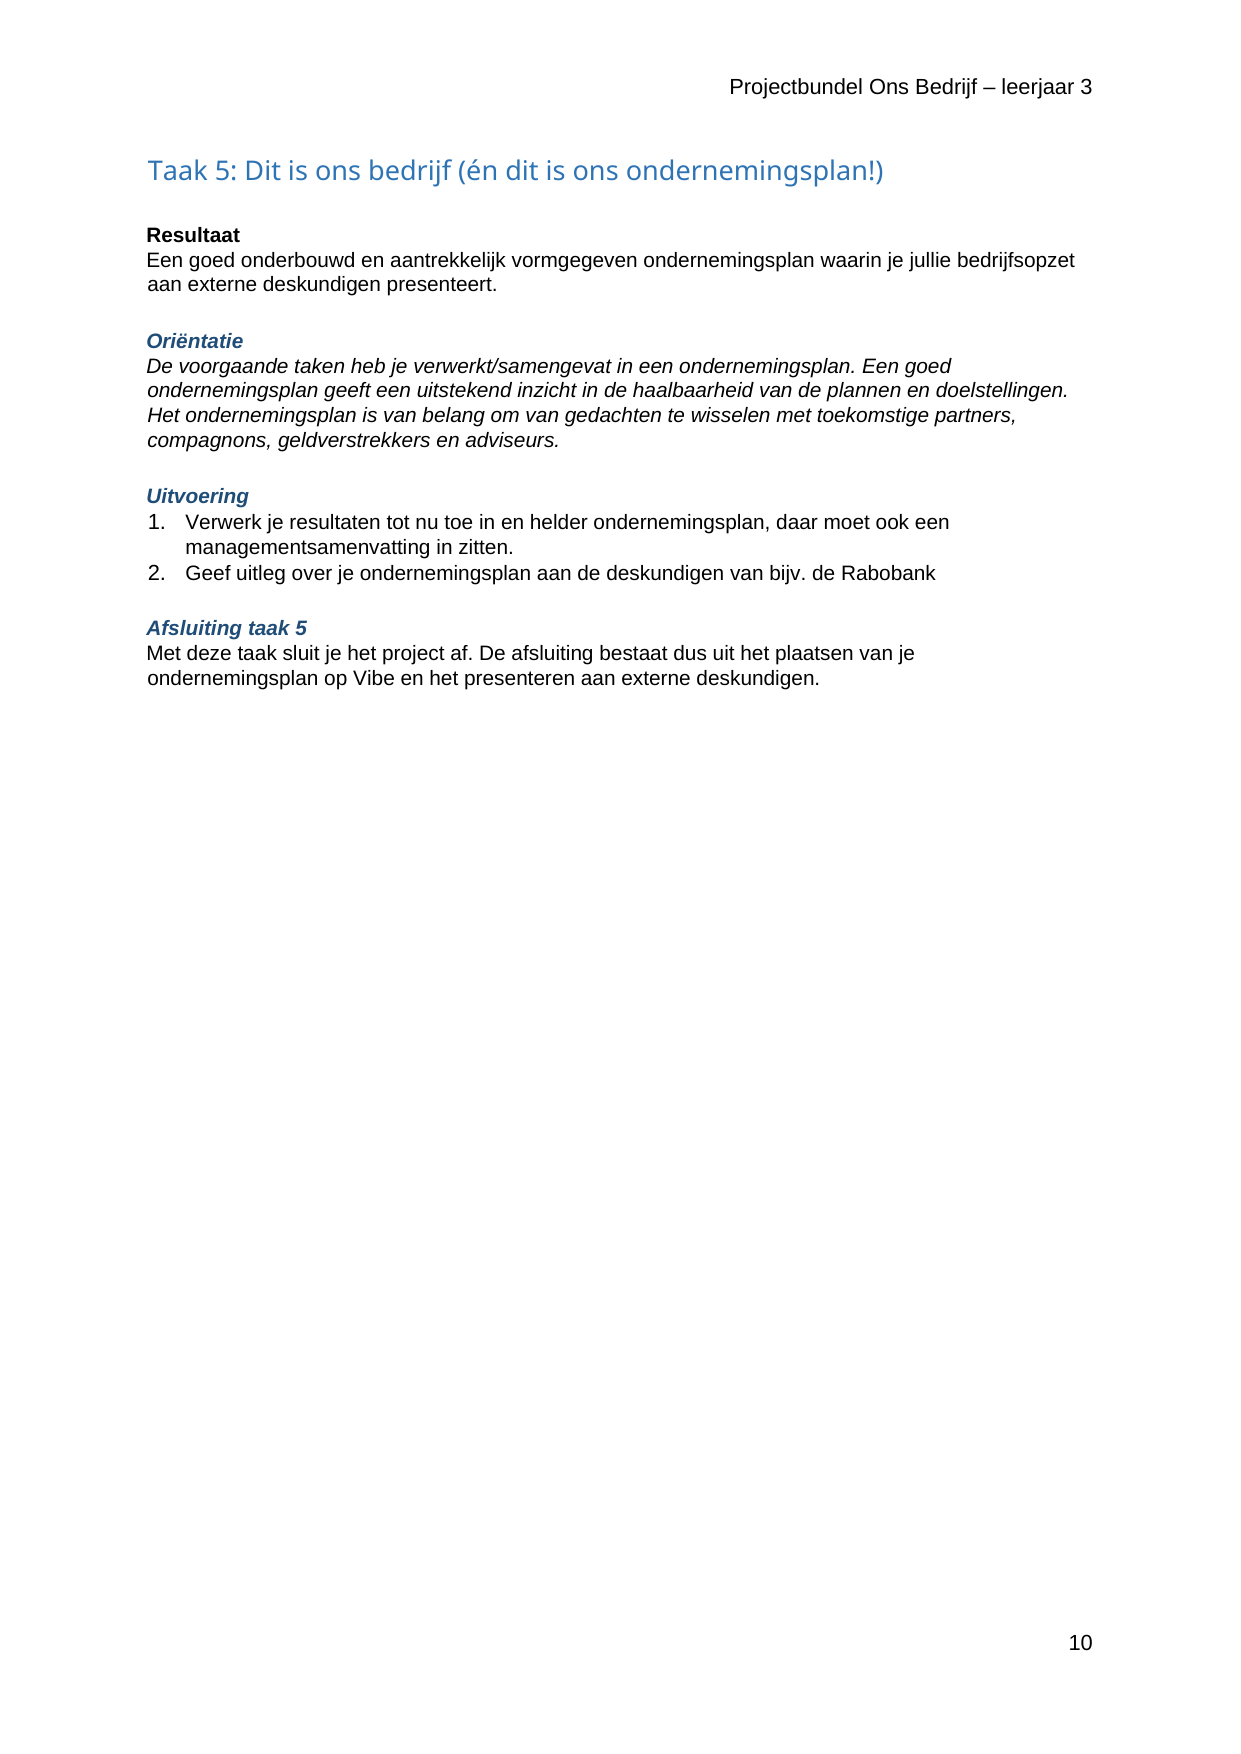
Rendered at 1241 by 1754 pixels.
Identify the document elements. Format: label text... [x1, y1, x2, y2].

subtitle Resultaat [146, 223, 1093, 247]
subtitle Uitvoering [146, 484, 1093, 508]
text De voorgaande taken heb je verwerkt/samengevat in een ondernemingsplan. Een goed ondernemingsplan geeft een uitstekend inzicht in de haalbaarheid van de plannen en doelstellingen. Het ondernemingsplan is van belang om van gedachten te wisselen met toekomstige partners, compagnons, geldverstrekkers en adviseurs. [146, 354, 1092, 451]
subtitle Afsluiting taak 5 [146, 616, 1093, 640]
text Met deze taak sluit je het project af. De afsluiting bestaat dus uit het plaatsen van je ondernemingsplan op Vibe en het presenteren aan externe deskundigen. [146, 641, 1093, 690]
list Verwerk je resultaten tot nu toe in en helder ondernemingsplan, daar moet ook een managementsamenvatting in zitten. [148, 509, 1093, 559]
list Geef uitleg over je ondernemingsplan aan de deskundigen van bijv. de Rabobank [148, 560, 1093, 585]
subtitle Taak 5: Dit is ons bedrijf (én dit is ons ondernemingsplan!) [148, 152, 1093, 189]
text Een goed onderbouwd en aantrekkelijk vormgegeven ondernemingsplan waarin je jullie bedrijfsopzet aan externe deskundigen presenteert. [146, 248, 1093, 296]
subtitle Oriëntatie [146, 329, 1093, 353]
